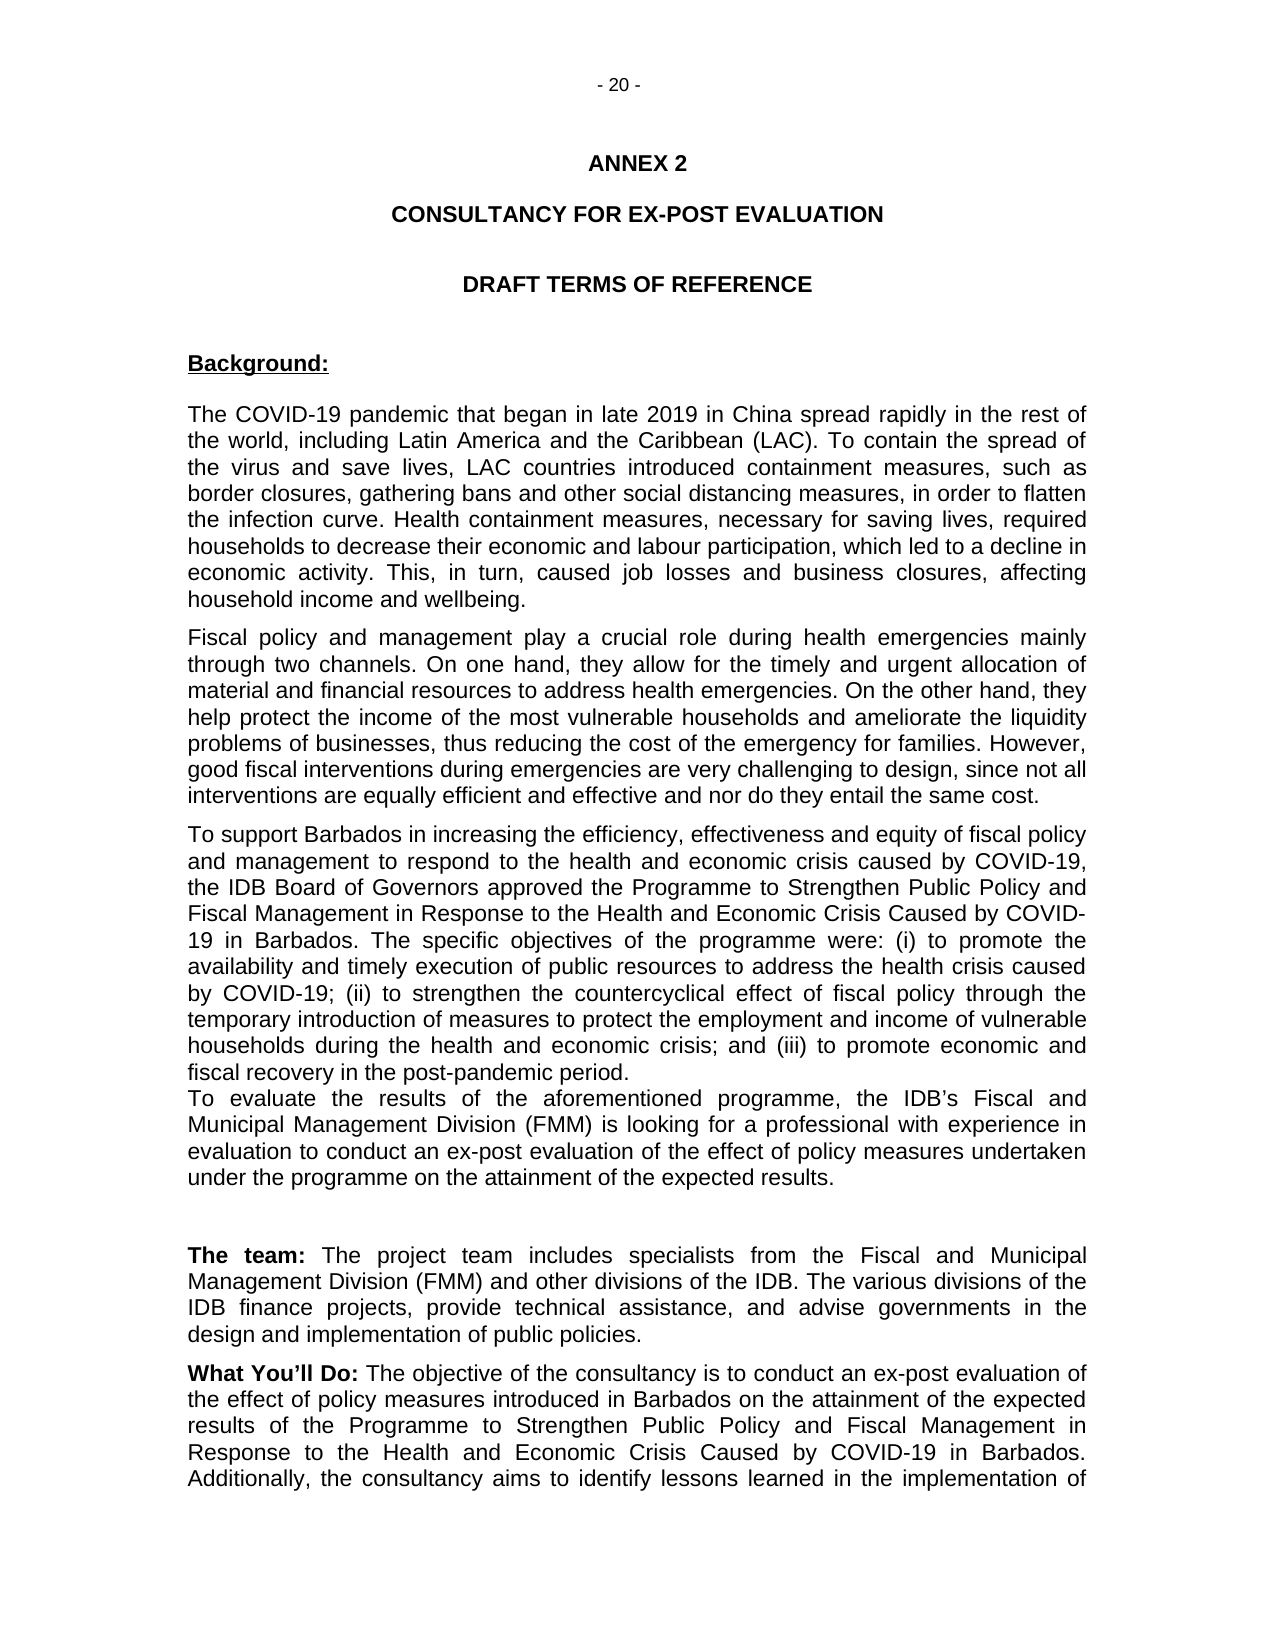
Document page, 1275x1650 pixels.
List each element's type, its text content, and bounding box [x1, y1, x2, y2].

text ConsultANCY FOR EX-POST EVALUATION [187, 201, 1087, 227]
text dRAFT TERMS OF REFERENCE [187, 271, 1087, 297]
text ANNEX 2 [187, 150, 1087, 176]
text Background: [187, 350, 1087, 376]
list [187, 1359, 1087, 1491]
list Fiscal policy and management play a crucial role during health emergencies mainly through two channels. On one hand, they allow for the timely and urgent allocation of material and financial resources to address health emergencies. On the other hand, they help protect the income of the most vulnerable households and ameliorate the liquidity problems of businesses, thus reducing the cost of the emergency for families. However, good fiscal interventions during emergencies are very challenging to design, since not all interventions are equally efficient and effective and nor do they entail the same cost. [187, 624, 1087, 809]
list To support Barbados in increasing the efficiency, effectiveness and equity of fiscal policy and management to respond to the health and economic crisis caused by COVID-19, the IDB Board of Governors approved the Programme to Strengthen Public Policy and Fiscal Management in Response to the Health and Economic Crisis Caused by COVID-19 in Barbados. The specific objectives of the programme were: (i) to promote the availability and timely execution of public resources to address the health crisis caused by COVID-19; (ii) to strengthen the countercyclical effect of fiscal policy through the temporary introduction of measures to protect the employment and income of vulnerable households during the health and economic crisis; and (iii) to promote economic and fiscal recovery in the post-pandemic period. [187, 821, 1087, 1085]
text The team: The project team includes specialists from the Fiscal and Municipal Management Division (FMM) and other divisions of the IDB. The various divisions of the IDB finance projects, provide technical assistance, and advise governments in the design and implementation of public policies. [187, 1242, 1087, 1347]
text To evaluate the results of the aforementioned programme, the IDB’s Fiscal and Municipal Management Division (FMM) is looking for a professional with experience in evaluation to conduct an ex-post evaluation of the effect of policy measures undertaken under the programme on the attainment of the expected results. [187, 1085, 1087, 1190]
list The COVID-19 pandemic that began in late 2019 in China spread rapidly in the rest of the world, including Latin America and the Caribbean (LAC). To contain the spread of the virus and save lives, LAC countries introduced containment measures, such as border closures, gathering bans and other social distancing measures, in order to flatten the infection curve. Health containment measures, necessary for saving lives, required households to decrease their economic and labour participation, which led to a decline in economic activity. This, in turn, caused job losses and business closures, affecting household income and wellbeing. [187, 401, 1087, 612]
